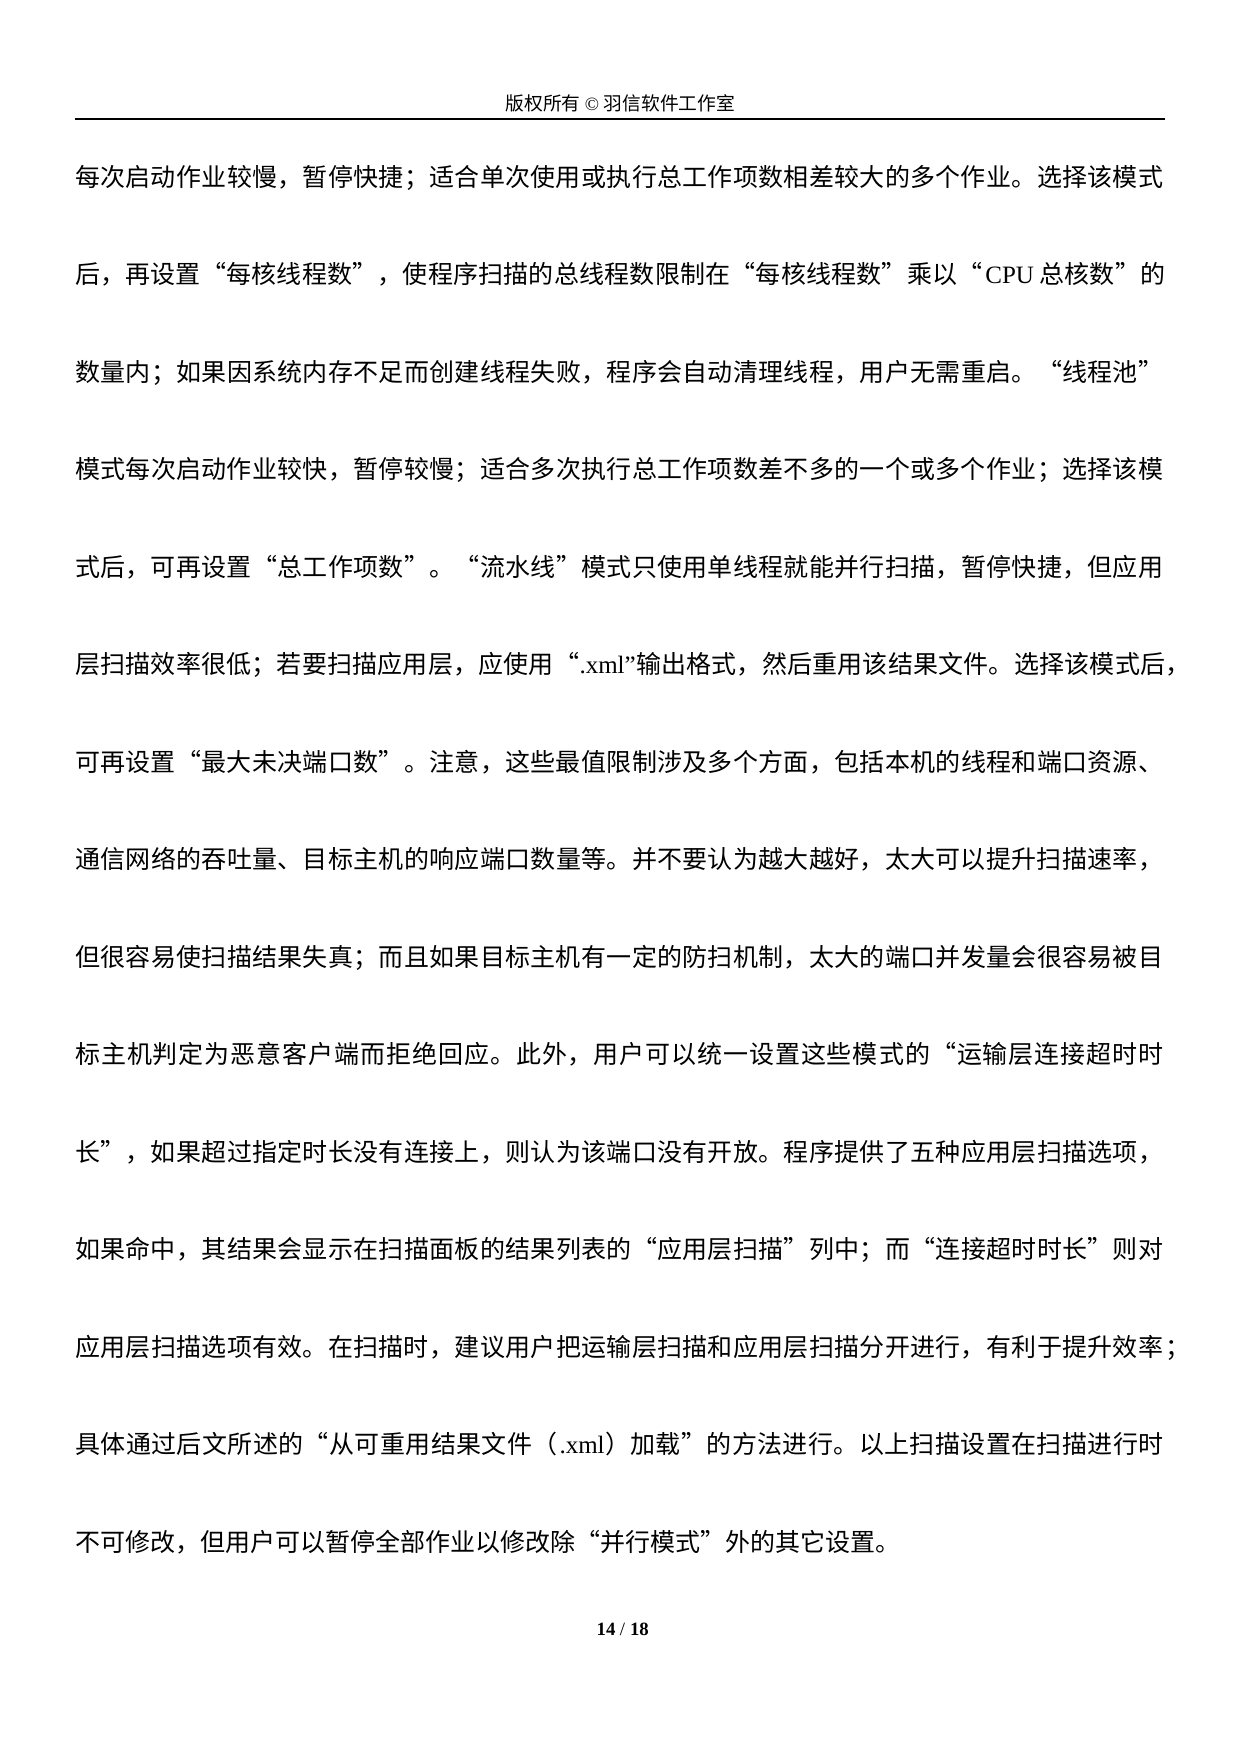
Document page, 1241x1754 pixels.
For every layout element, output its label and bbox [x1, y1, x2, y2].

text [75, 143, 1165, 1573]
